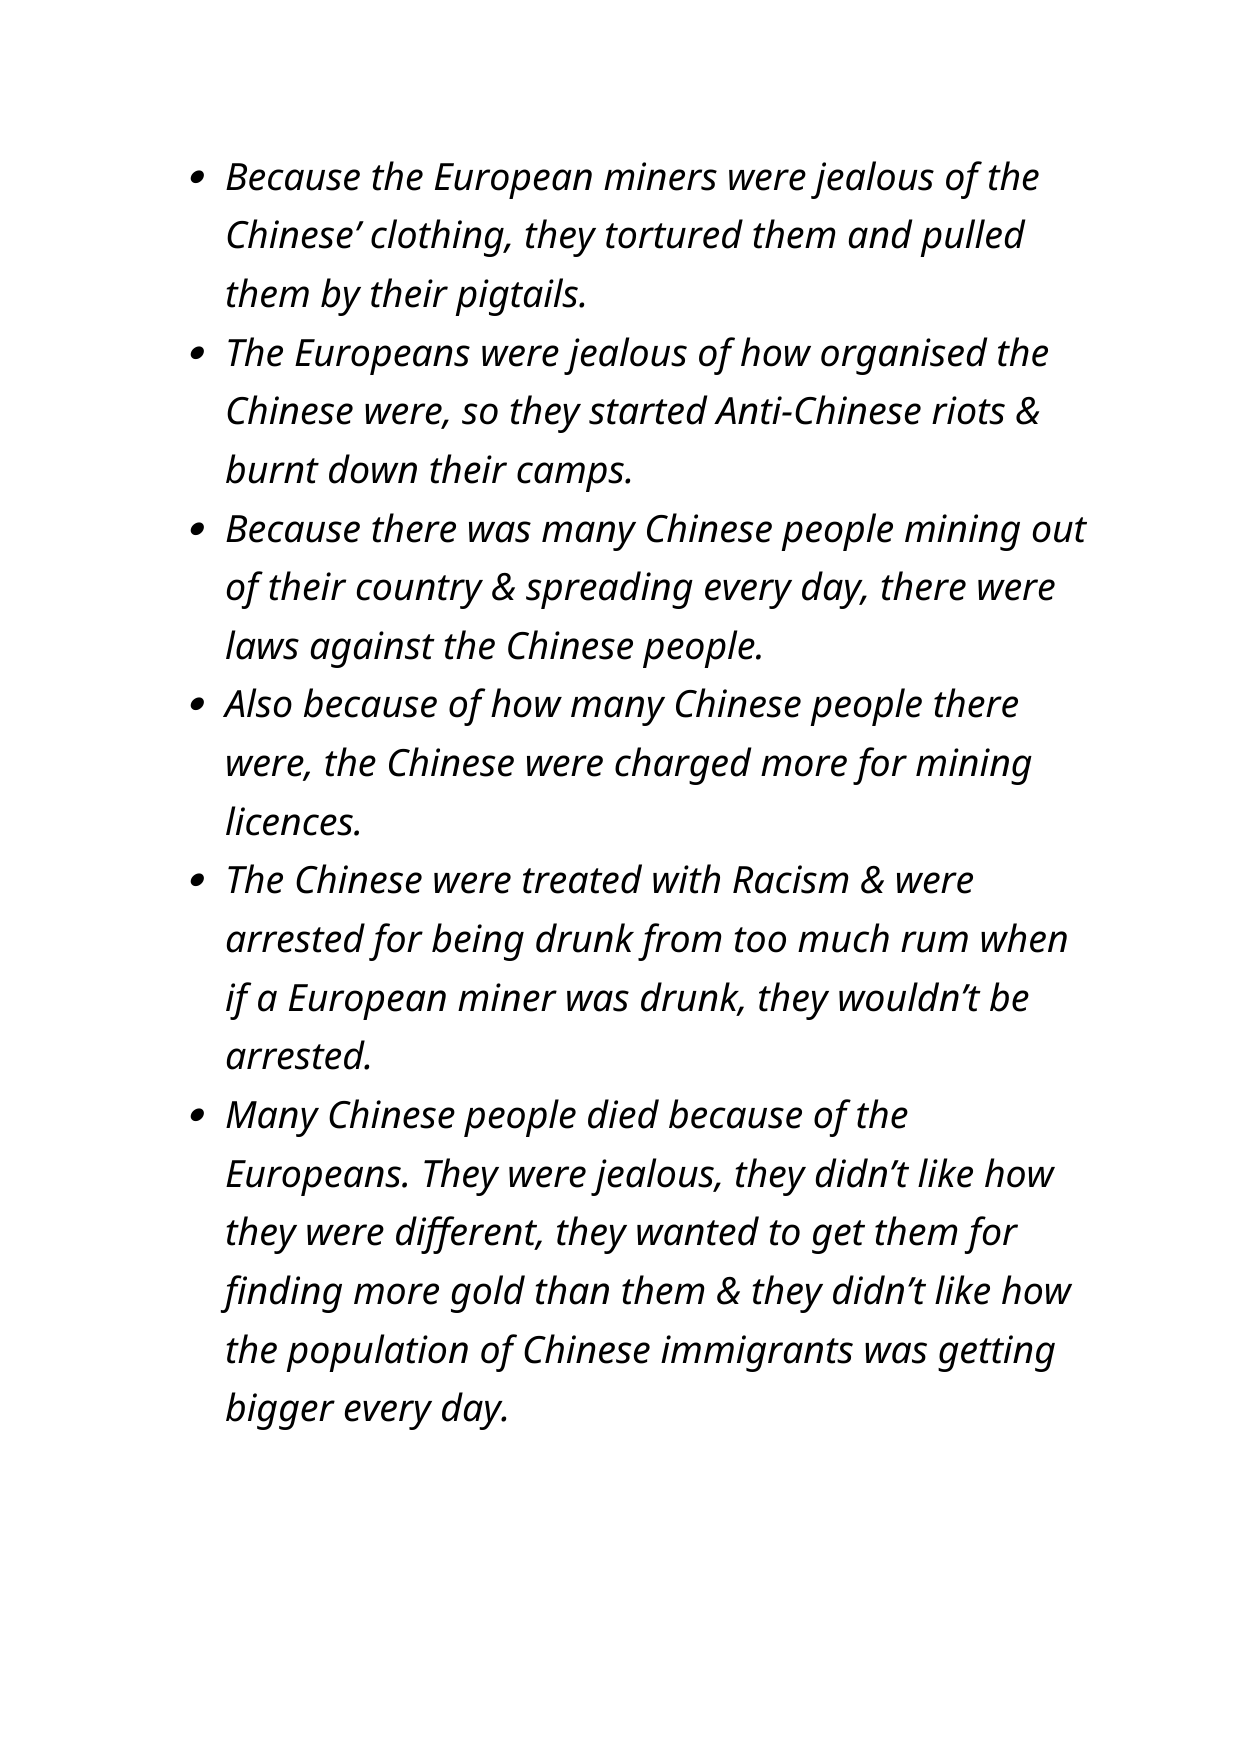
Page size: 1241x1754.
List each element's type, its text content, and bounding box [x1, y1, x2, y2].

list Because there was many Chinese people mining out of their country & spreading every day, there were laws against the Chinese people. [187, 502, 1090, 670]
list The Chinese were treated with Racism & were arrested for being drunk from too much rum when if a European miner was drunk, they wouldn’t be arrested. [187, 854, 1090, 1081]
list Many Chinese people died because of the Europeans. They were jealous, they didn’t like how they were different, they wanted to get them for finding more gold than them & they didn’t like how the population of Chinese immigrants was getting bigger every day. [187, 1088, 1090, 1433]
list Also because of how many Chinese people there were, the Chinese were charged more for mining licences. [187, 678, 1090, 846]
list Because the European miners were jealous of the Chinese’ clothing, they tortured them and pulled them by their pigtails. [187, 150, 1090, 318]
list The Europeans were jealous of how organised the Chinese were, so they started Anti-Chinese riots & burnt down their camps. [187, 326, 1090, 494]
